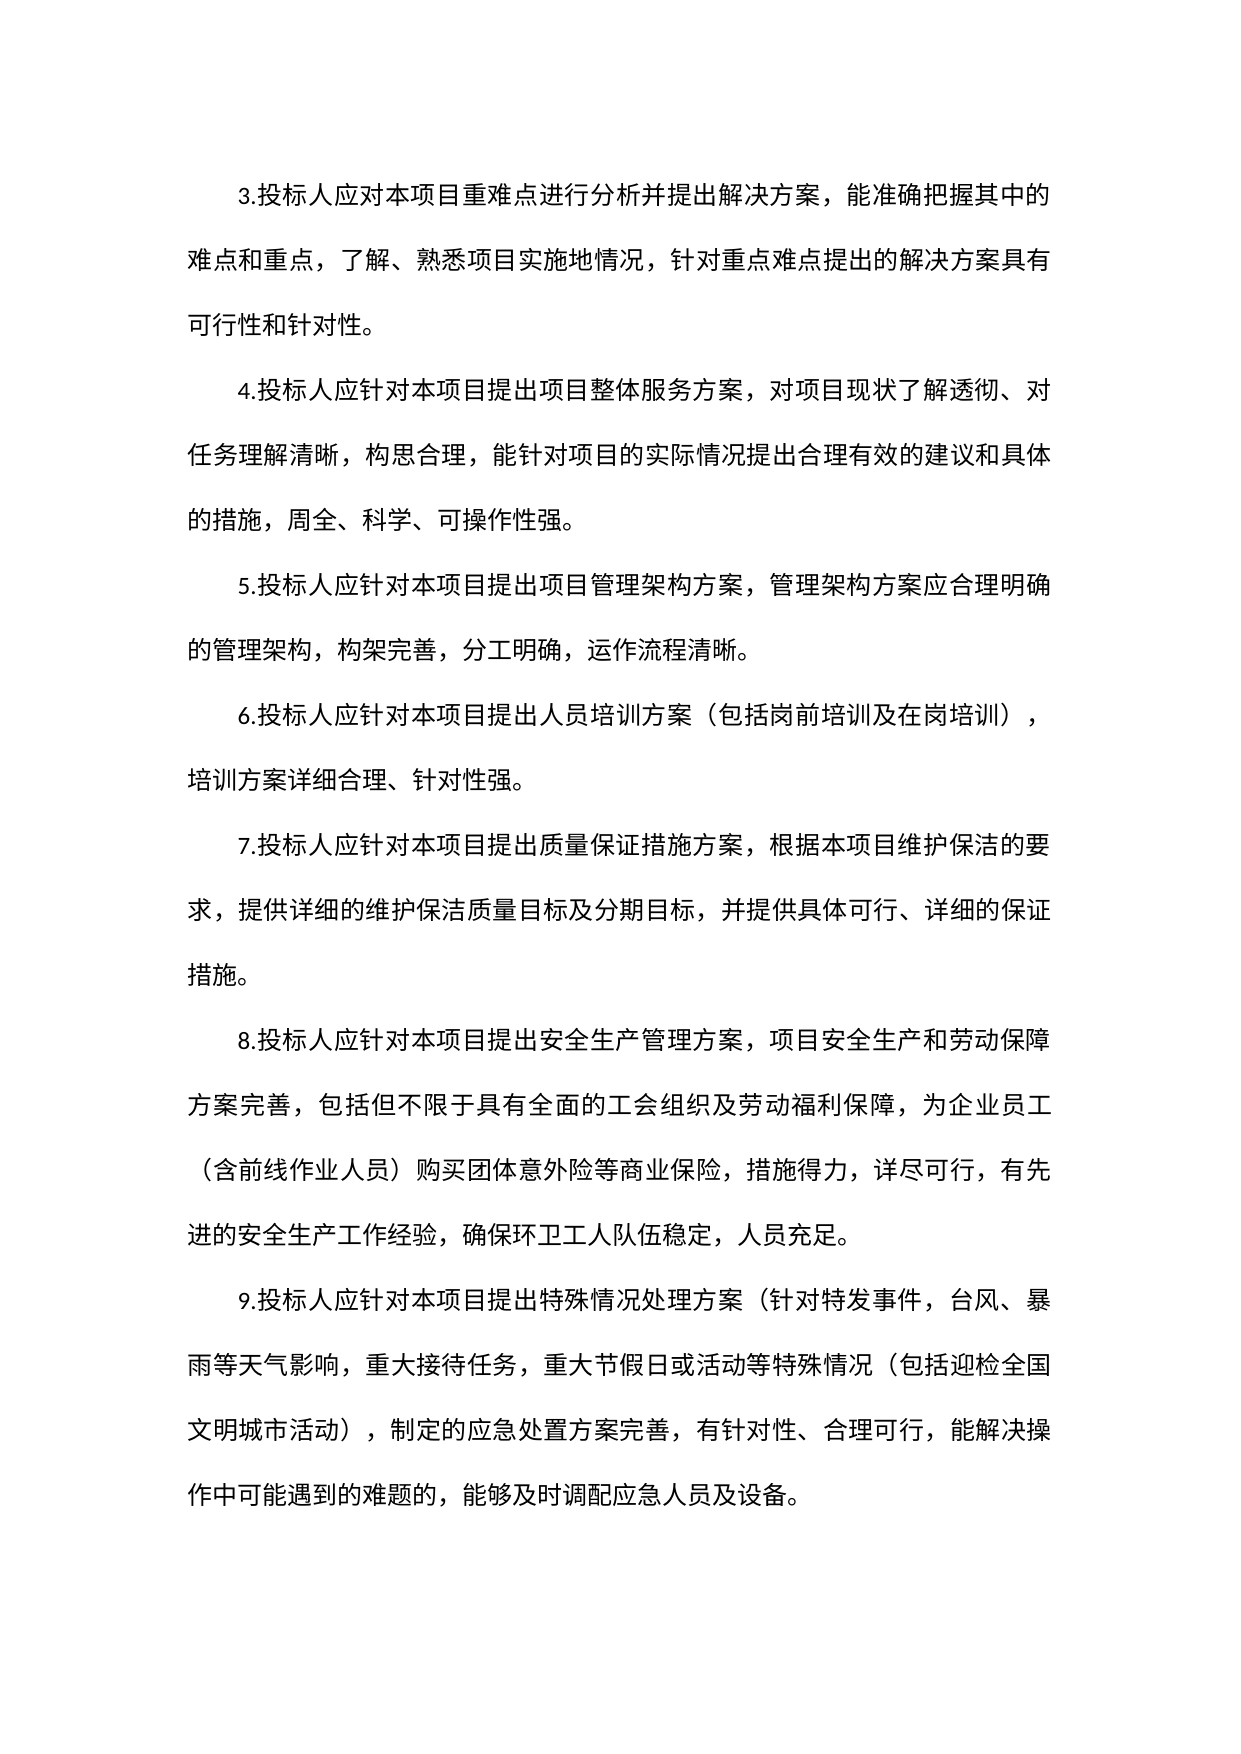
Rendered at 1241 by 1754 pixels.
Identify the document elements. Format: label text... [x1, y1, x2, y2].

text 8.投标人应针对本项目提出安全生产管理方案，项目安全生产和劳动保障方案完善，包括但不限于具有全面的工会组织及劳动福利保障，为企业员工（含前线作业人员）购买团体意外险等商业保险，措施得力，详尽可行，有先进的安全生产工作经验，确保环卫工人队伍稳定，人员充足。 [187, 1007, 1053, 1267]
text 4.投标人应针对本项目提出项目整体服务方案，对项目现状了解透彻、对任务理解清晰，构思合理，能针对项目的实际情况提出合理有效的建议和具体的措施，周全、科学、可操作性强。 [187, 357, 1053, 552]
text 9.投标人应针对本项目提出特殊情况处理方案（针对特发事件，台风、暴雨等天气影响，重大接待任务，重大节假日或活动等特殊情况（包括迎检全国文明城市活动），制定的应急处置方案完善，有针对性、合理可行，能解决操作中可能遇到的难题的，能够及时调配应急人员及设备。 [187, 1267, 1053, 1527]
text 5.投标人应针对本项目提出项目管理架构方案，管理架构方案应合理明确的管理架构，构架完善，分工明确，运作流程清晰。 [187, 552, 1053, 682]
text 3.投标人应对本项目重难点进行分析并提出解决方案，能准确把握其中的难点和重点，了解、熟悉项目实施地情况，针对重点难点提出的解决方案具有可行性和针对性。 [187, 162, 1053, 357]
text 7.投标人应针对本项目提出质量保证措施方案，根据本项目维护保洁的要求，提供详细的维护保洁质量目标及分期目标，并提供具体可行、详细的保证措施。 [187, 812, 1053, 1007]
text 6.投标人应针对本项目提出人员培训方案（包括岗前培训及在岗培训），培训方案详细合理、针对性强。 [187, 682, 1053, 812]
